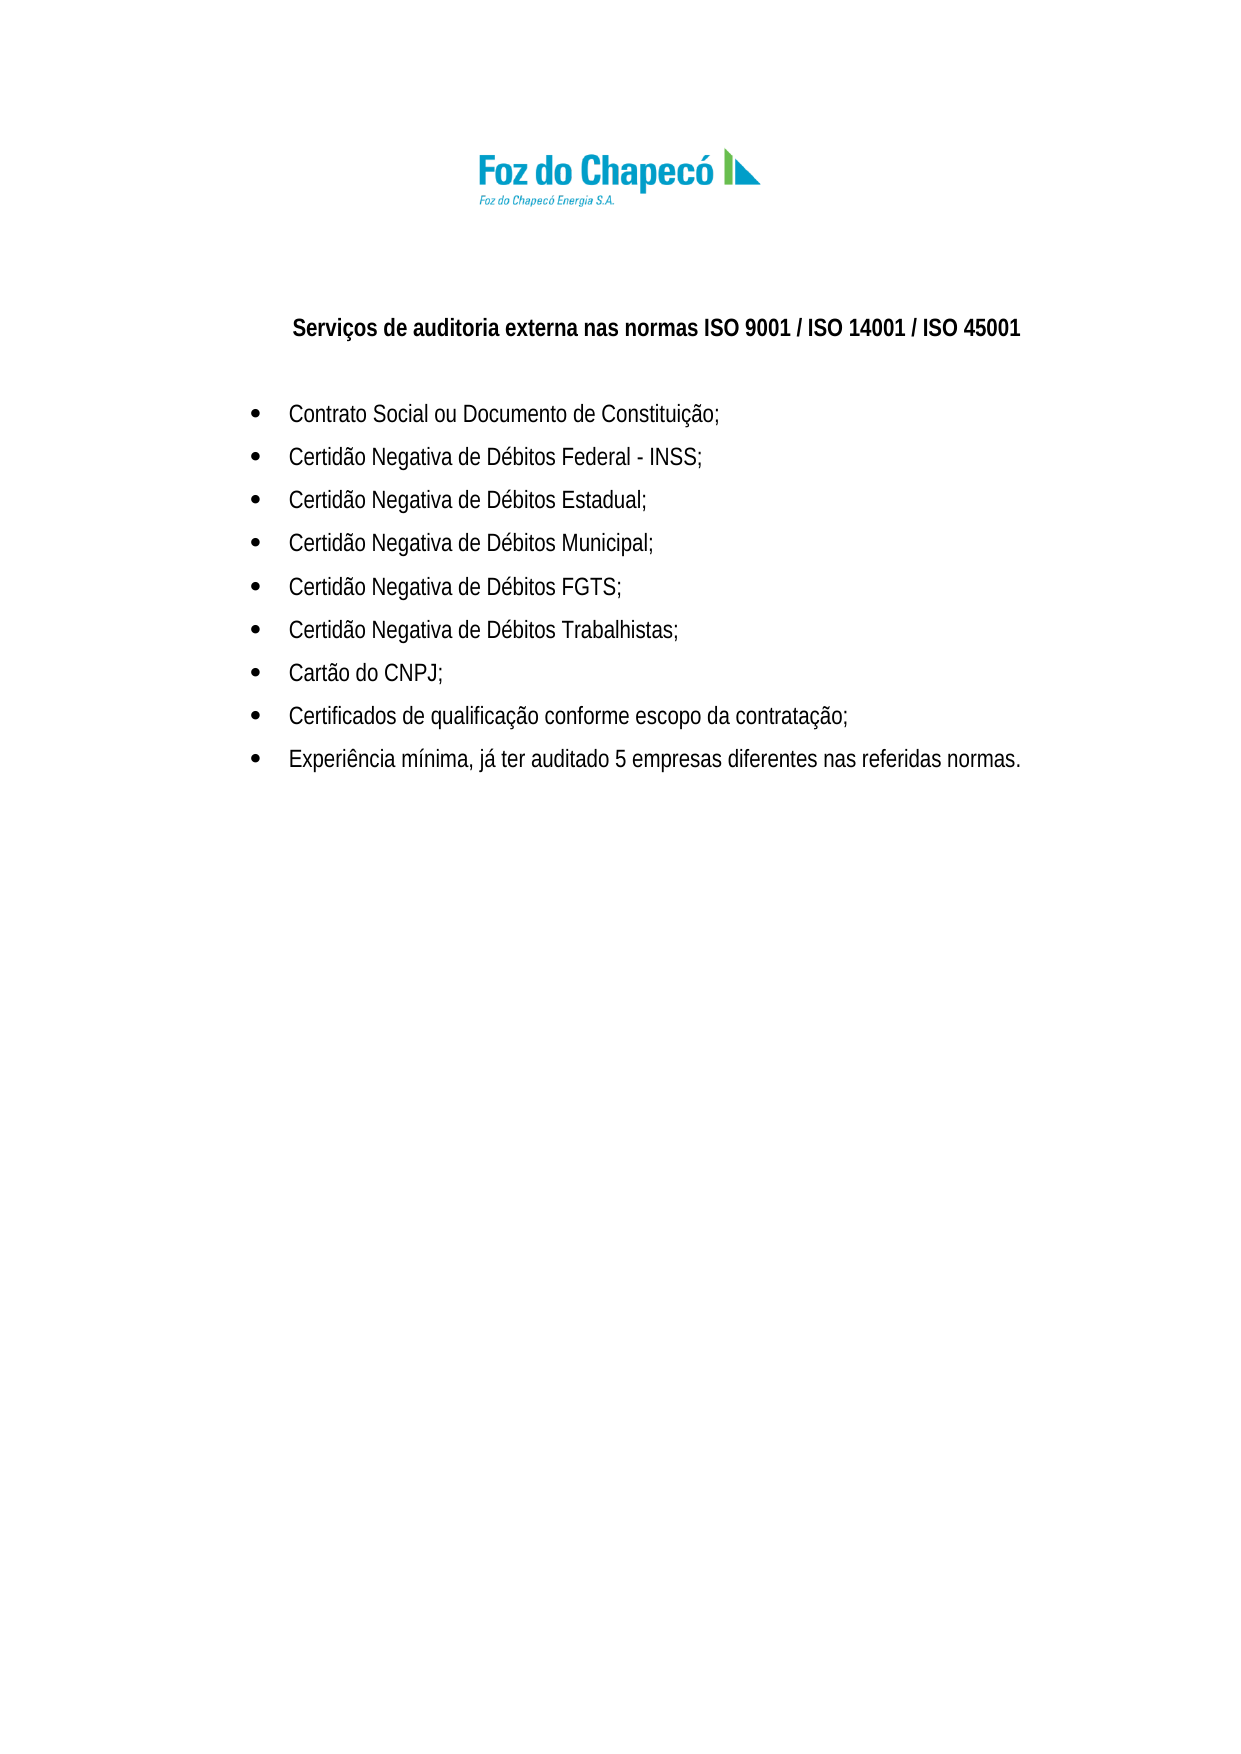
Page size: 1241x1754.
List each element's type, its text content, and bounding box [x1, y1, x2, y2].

picture [479, 147, 761, 207]
list Certidão Negativa de Débitos Municipal; [251, 528, 1063, 557]
list Certidão Negativa de Débitos Trabalhistas; [251, 615, 1063, 643]
list Certidão Negativa de Débitos Estadual; [251, 485, 1063, 514]
list Contrato Social ou Documento de Constituição; [251, 398, 1063, 427]
list Certificados de qualificação conforme escopo da contratação; [251, 701, 1063, 730]
list Certidão Negativa de Débitos Federal - INSS; [251, 442, 1063, 471]
list Certidão Negativa de Débitos FGTS; [251, 571, 1063, 600]
text Serviços de auditoria externa nas normas ISO 9001 / ISO 14001 / ISO 45001 [177, 313, 1063, 341]
list Cartão do CNPJ; [251, 658, 1063, 687]
picture [501, 168, 506, 181]
list Experiência mínima, já ter auditado 5 empresas diferentes nas referidas normas. [251, 744, 1063, 773]
